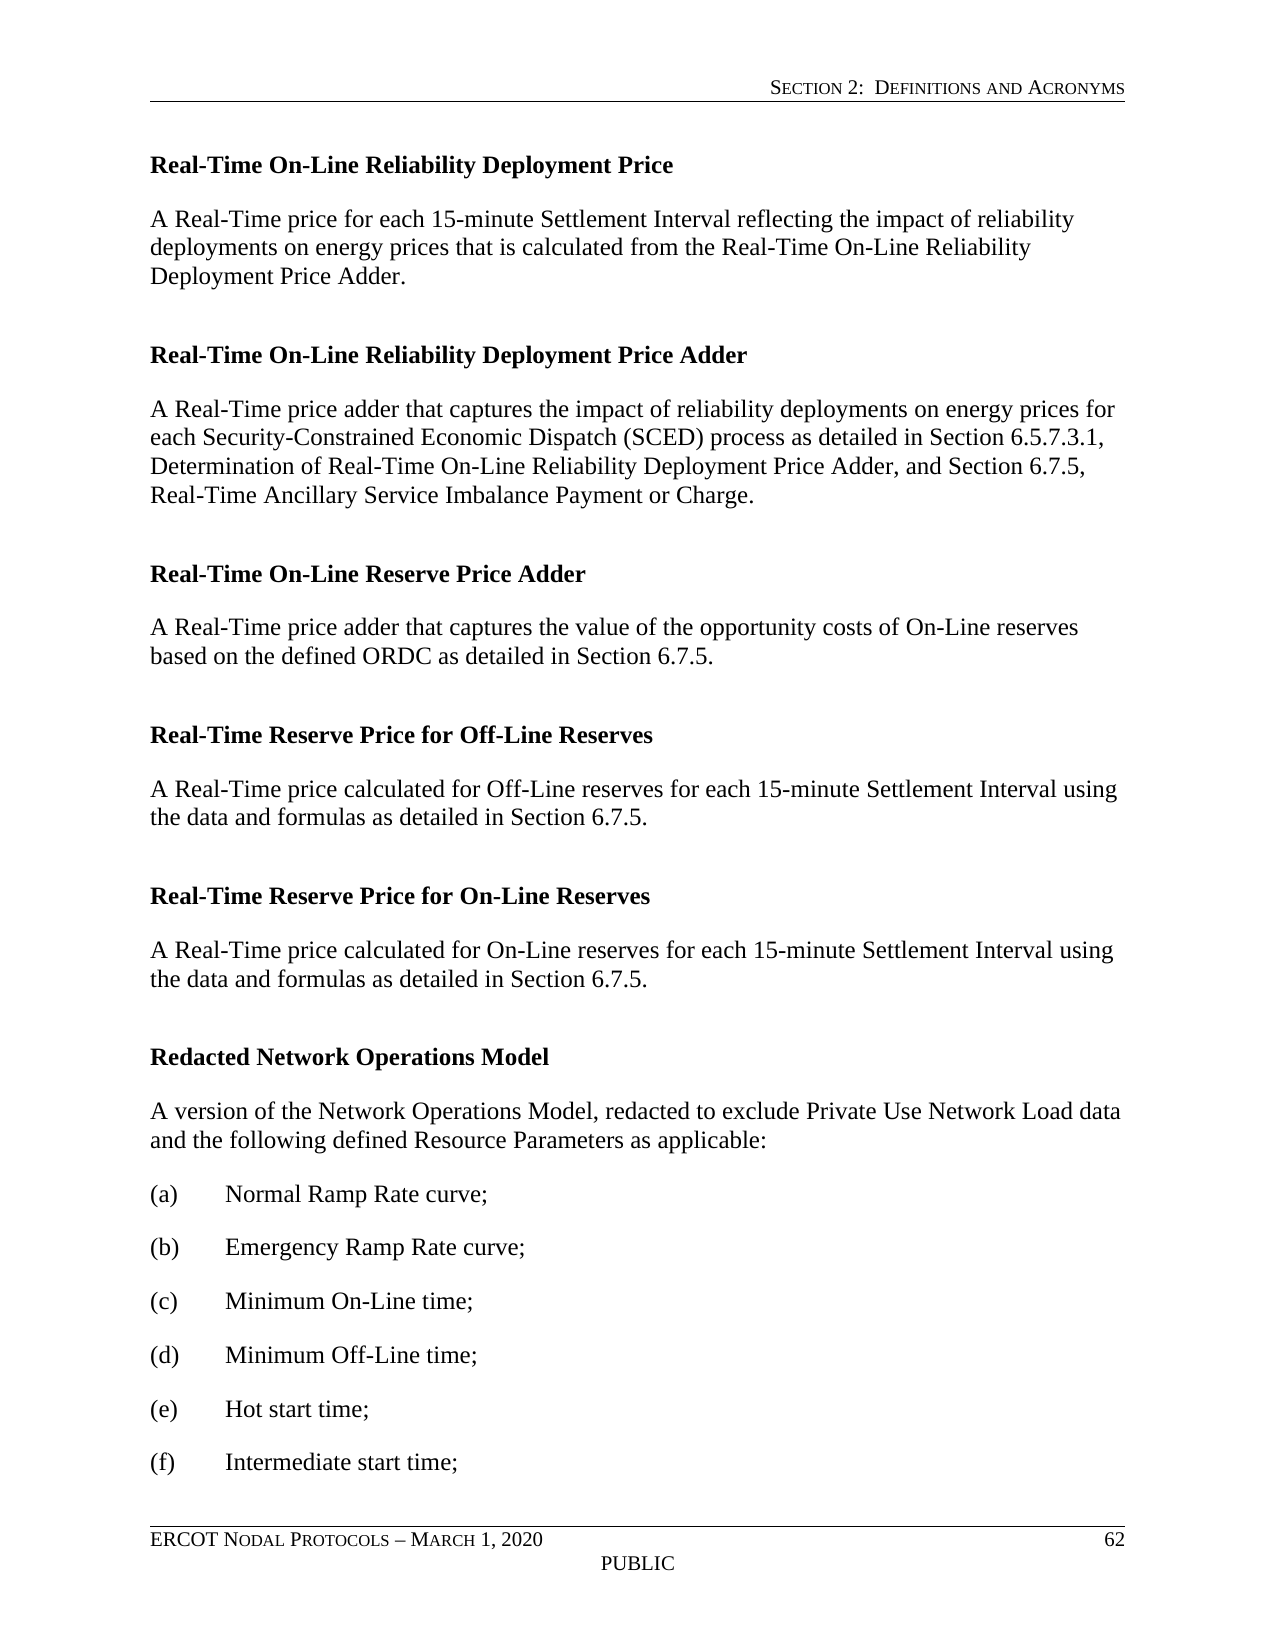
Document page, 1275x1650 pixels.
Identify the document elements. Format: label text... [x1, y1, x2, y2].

text A Real-Time price adder that captures the impact of reliability deployments on energy prices for each Security-Constrained Economic Dispatch (SCED) process as detailed in Section 6.5.7.3.1, Determination of Real-Time On-Line Reliability Deployment Price Adder, and Section 6.7.5, Real-Time Ancillary Service Imbalance Payment or Charge. [150, 394, 1125, 509]
text A Real-Time price calculated for On-Line reserves for each 15-minute Settlement Interval using the data and formulas as detailed in Section 6.7.5. [150, 935, 1125, 992]
list (a) Normal Ramp Rate curve; [150, 1179, 1125, 1207]
text A version of the Network Operations Model, redacted to exclude Private Use Network Load data and the following defined Resource Parameters as applicable: [150, 1096, 1144, 1154]
list (b) Emergency Ramp Rate curve; [150, 1232, 1125, 1261]
list (e) Hot start time; [150, 1394, 1125, 1422]
text Real-Time Reserve Price for On-Line Reserves [150, 881, 1125, 910]
text Redacted Network Operations Model [150, 1042, 1125, 1071]
text A Real-Time price calculated for Off-Line reserves for each 15-minute Settlement Interval using the data and formulas as detailed in Section 6.7.5. [150, 774, 1125, 831]
text Real-Time Reserve Price for Off-Line Reserves [150, 720, 1125, 749]
text Real-Time On-Line Reserve Price Adder [150, 559, 1125, 587]
text Real-Time On-Line Reliability Deployment Price [150, 150, 1125, 179]
list (d) Minimum Off-Line time; [150, 1340, 1125, 1369]
list (c) Minimum On-Line time; [150, 1286, 1125, 1315]
text A Real-Time price adder that captures the value of the opportunity costs of On-Line reserves based on the defined ORDC as detailed in Section 6.7.5. [150, 612, 1125, 670]
text Real-Time On-Line Reliability Deployment Price Adder [150, 340, 1125, 369]
list (f) Intermediate start time; [150, 1447, 1125, 1476]
text A Real-Time price for each 15-minute Settlement Interval reflecting the impact of reliability deployments on energy prices that is calculated from the Real-Time On-Line Reliability Deployment Price Adder. [150, 204, 1125, 290]
